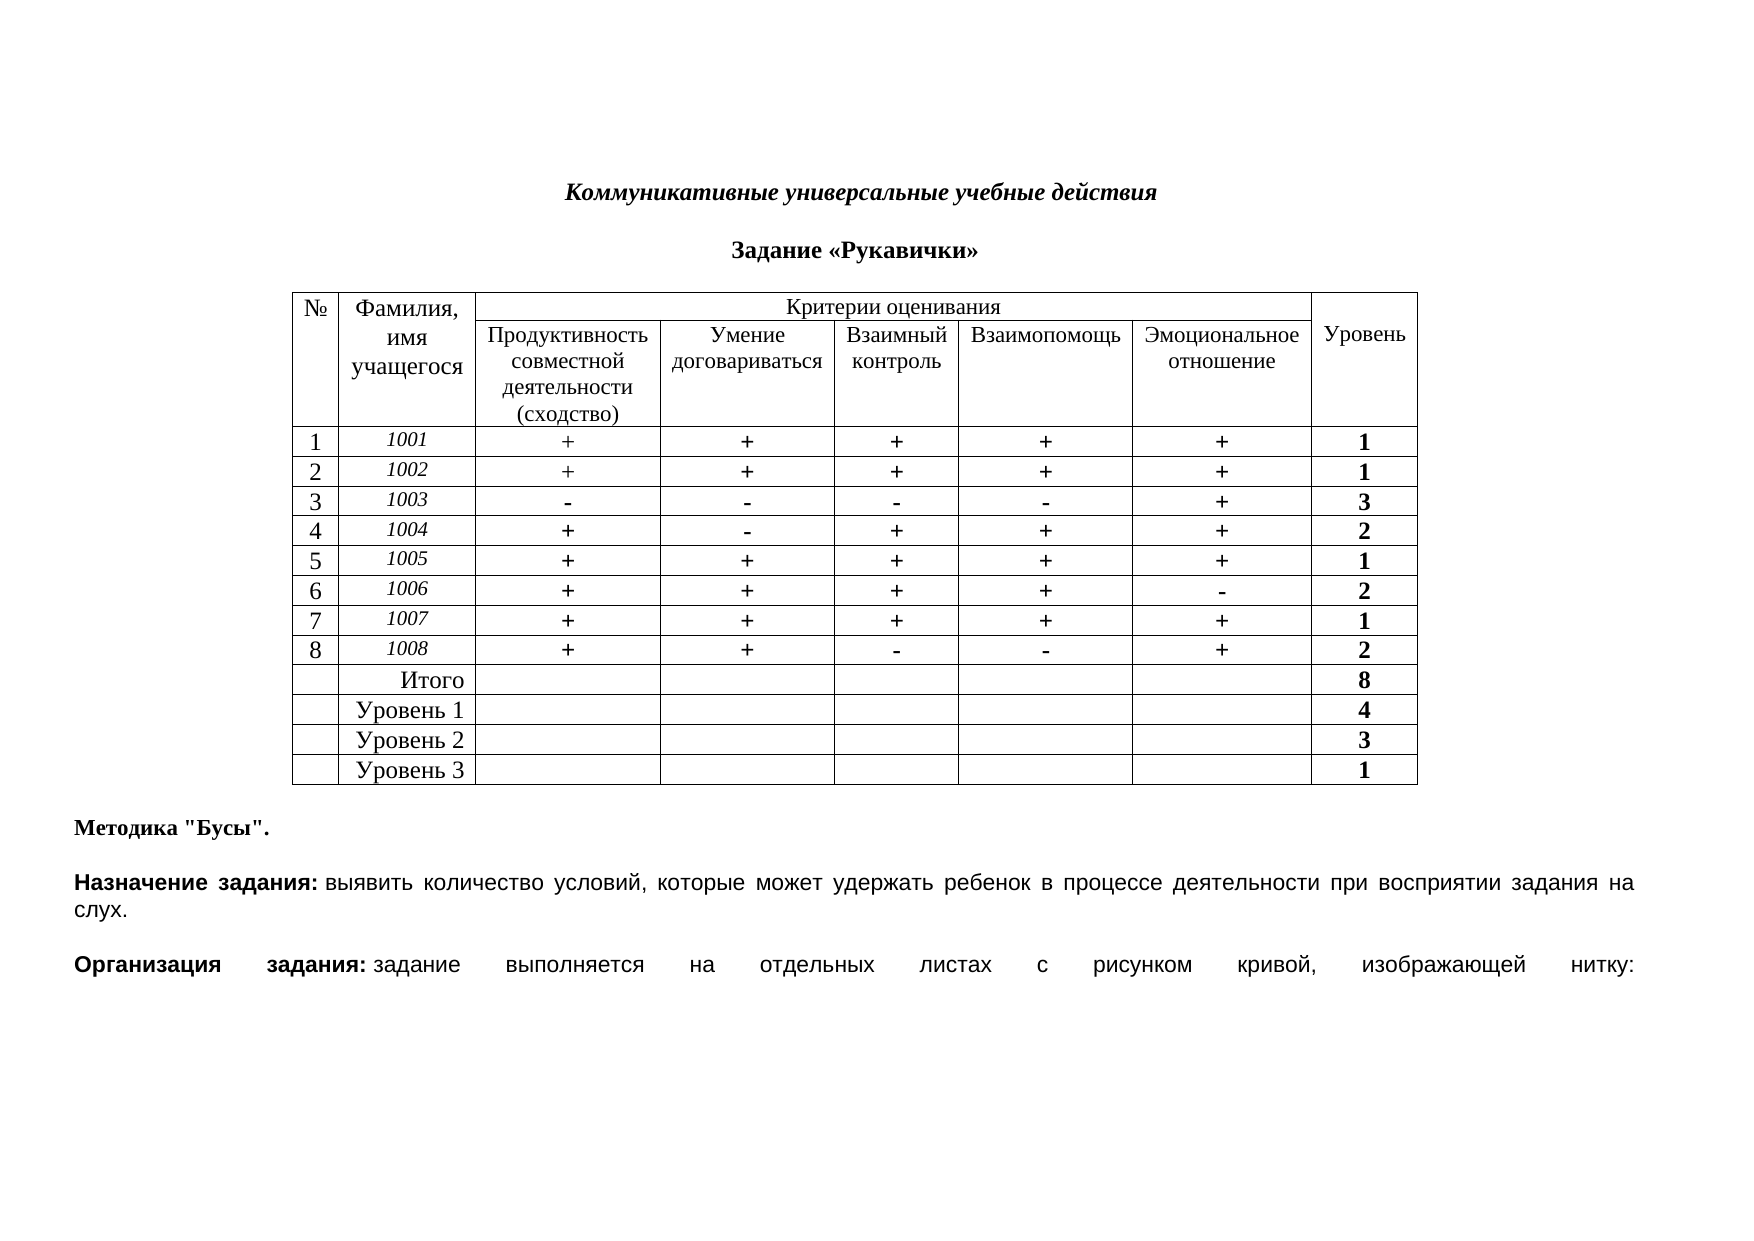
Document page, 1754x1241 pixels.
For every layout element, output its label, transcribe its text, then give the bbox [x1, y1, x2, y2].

table_header № [293, 293, 338, 426]
table_cell 3 [1312, 725, 1417, 754]
table_cell + [661, 427, 834, 456]
table_cell 1 [1312, 457, 1417, 486]
table_cell + [835, 516, 958, 545]
table_cell + [476, 576, 660, 605]
table_cell [1133, 725, 1311, 754]
table_cell + [476, 636, 660, 664]
table_cell 2 [1312, 576, 1417, 605]
table_cell 3 [293, 487, 338, 515]
table_cell Уровень 1 [339, 695, 475, 724]
table_header Уровень [1312, 293, 1417, 426]
table_cell + [661, 606, 834, 634]
table_cell 1006 [339, 576, 475, 605]
table_cell 6 [293, 576, 338, 605]
table_cell [959, 695, 1132, 724]
table_cell - [959, 636, 1132, 664]
table_cell 1 [293, 427, 338, 456]
table_cell 2 [1312, 516, 1417, 545]
table_cell + [835, 576, 958, 605]
table_cell Итого [339, 665, 475, 694]
table_cell Уровень 3 [339, 755, 475, 783]
table_cell - [835, 487, 958, 515]
table_cell 1004 [339, 516, 475, 545]
table_cell Продуктивность совместной деятельности (сходство) [476, 321, 660, 426]
table_cell 2 [1312, 636, 1417, 664]
table_cell [835, 725, 958, 754]
table_cell Умение договариваться [661, 321, 834, 426]
table_cell [661, 755, 834, 783]
table_cell + [1133, 427, 1311, 456]
table_cell + [661, 576, 834, 605]
table_cell [293, 725, 338, 754]
table_cell + [835, 546, 958, 575]
table_cell [476, 755, 660, 783]
table_cell + [661, 636, 834, 664]
table_cell 1005 [339, 546, 475, 575]
table_cell 5 [293, 546, 338, 575]
table_cell 1008 [339, 636, 475, 664]
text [74, 951, 1636, 1004]
table_cell + [661, 546, 834, 575]
table_cell Уровень 2 [339, 725, 475, 754]
table_cell [293, 665, 338, 694]
table_cell [476, 725, 660, 754]
table_header Фамилия, имя учащегося [339, 293, 475, 426]
table_cell [661, 665, 834, 694]
table_cell + [959, 457, 1132, 486]
table_cell + [1133, 636, 1311, 664]
table_cell 1002 [339, 457, 475, 486]
table_cell + [476, 546, 660, 575]
table_cell [476, 665, 660, 694]
table_cell + [476, 606, 660, 634]
table_cell + [959, 606, 1132, 634]
table_cell + [476, 457, 660, 486]
table_cell - [476, 487, 660, 515]
table_cell Эмоциональное отношение [1133, 321, 1311, 426]
table_cell [1133, 755, 1311, 783]
table_cell + [959, 546, 1132, 575]
text Методика "Бусы". [74, 814, 1636, 840]
table_cell [1133, 665, 1311, 694]
table_cell - [835, 636, 958, 664]
table_cell + [835, 427, 958, 456]
table_cell + [959, 576, 1132, 605]
table_cell [835, 665, 958, 694]
table_cell - [1133, 576, 1311, 605]
table_cell [959, 755, 1132, 783]
table_cell - [661, 487, 834, 515]
table_cell 7 [293, 606, 338, 634]
table_cell 8 [293, 636, 338, 664]
table_cell 1 [1312, 606, 1417, 634]
table_cell [661, 725, 834, 754]
table_cell [293, 755, 338, 783]
table_cell 8 [1312, 665, 1417, 694]
table_cell 4 [293, 516, 338, 545]
table_cell + [1133, 606, 1311, 634]
table_cell 2 [293, 457, 338, 486]
table_cell + [1133, 516, 1311, 545]
table_cell + [476, 516, 660, 545]
table_cell 1 [1312, 755, 1417, 783]
table_cell [959, 665, 1132, 694]
table_cell [1133, 695, 1311, 724]
table_cell + [1133, 546, 1311, 575]
table_cell 1 [1312, 546, 1417, 575]
table_cell - [959, 487, 1132, 515]
table_cell + [959, 427, 1132, 456]
table_cell Взаимный контроль [835, 321, 958, 426]
table_cell + [476, 427, 660, 456]
table_cell 1003 [339, 487, 475, 515]
table_cell [835, 695, 958, 724]
text Коммуникативные универсальные учебные действия [74, 177, 1636, 206]
table_cell + [1133, 487, 1311, 515]
table_cell [476, 695, 660, 724]
table_cell [835, 755, 958, 783]
text Задание «Рукавички» [74, 235, 1636, 263]
table_cell 4 [1312, 695, 1417, 724]
table_cell 1001 [339, 427, 475, 456]
table_cell + [1133, 457, 1311, 486]
table_cell [959, 725, 1132, 754]
table_cell Взаимопомощь [959, 321, 1132, 426]
table_cell [661, 695, 834, 724]
table_cell 3 [1312, 487, 1417, 515]
text Назначение задания: выявить количество условий, которые может удержать ребенок в процессе деятельности при восприятии задания на слух. [74, 869, 1636, 922]
table_cell + [835, 606, 958, 634]
table_cell - [661, 516, 834, 545]
table_cell 1007 [339, 606, 475, 634]
table_header Критерии оценивания [476, 293, 1311, 319]
table_cell + [959, 516, 1132, 545]
table_cell 1 [1312, 427, 1417, 456]
table_cell [293, 695, 338, 724]
table_cell + [661, 457, 834, 486]
table_cell + [835, 457, 958, 486]
